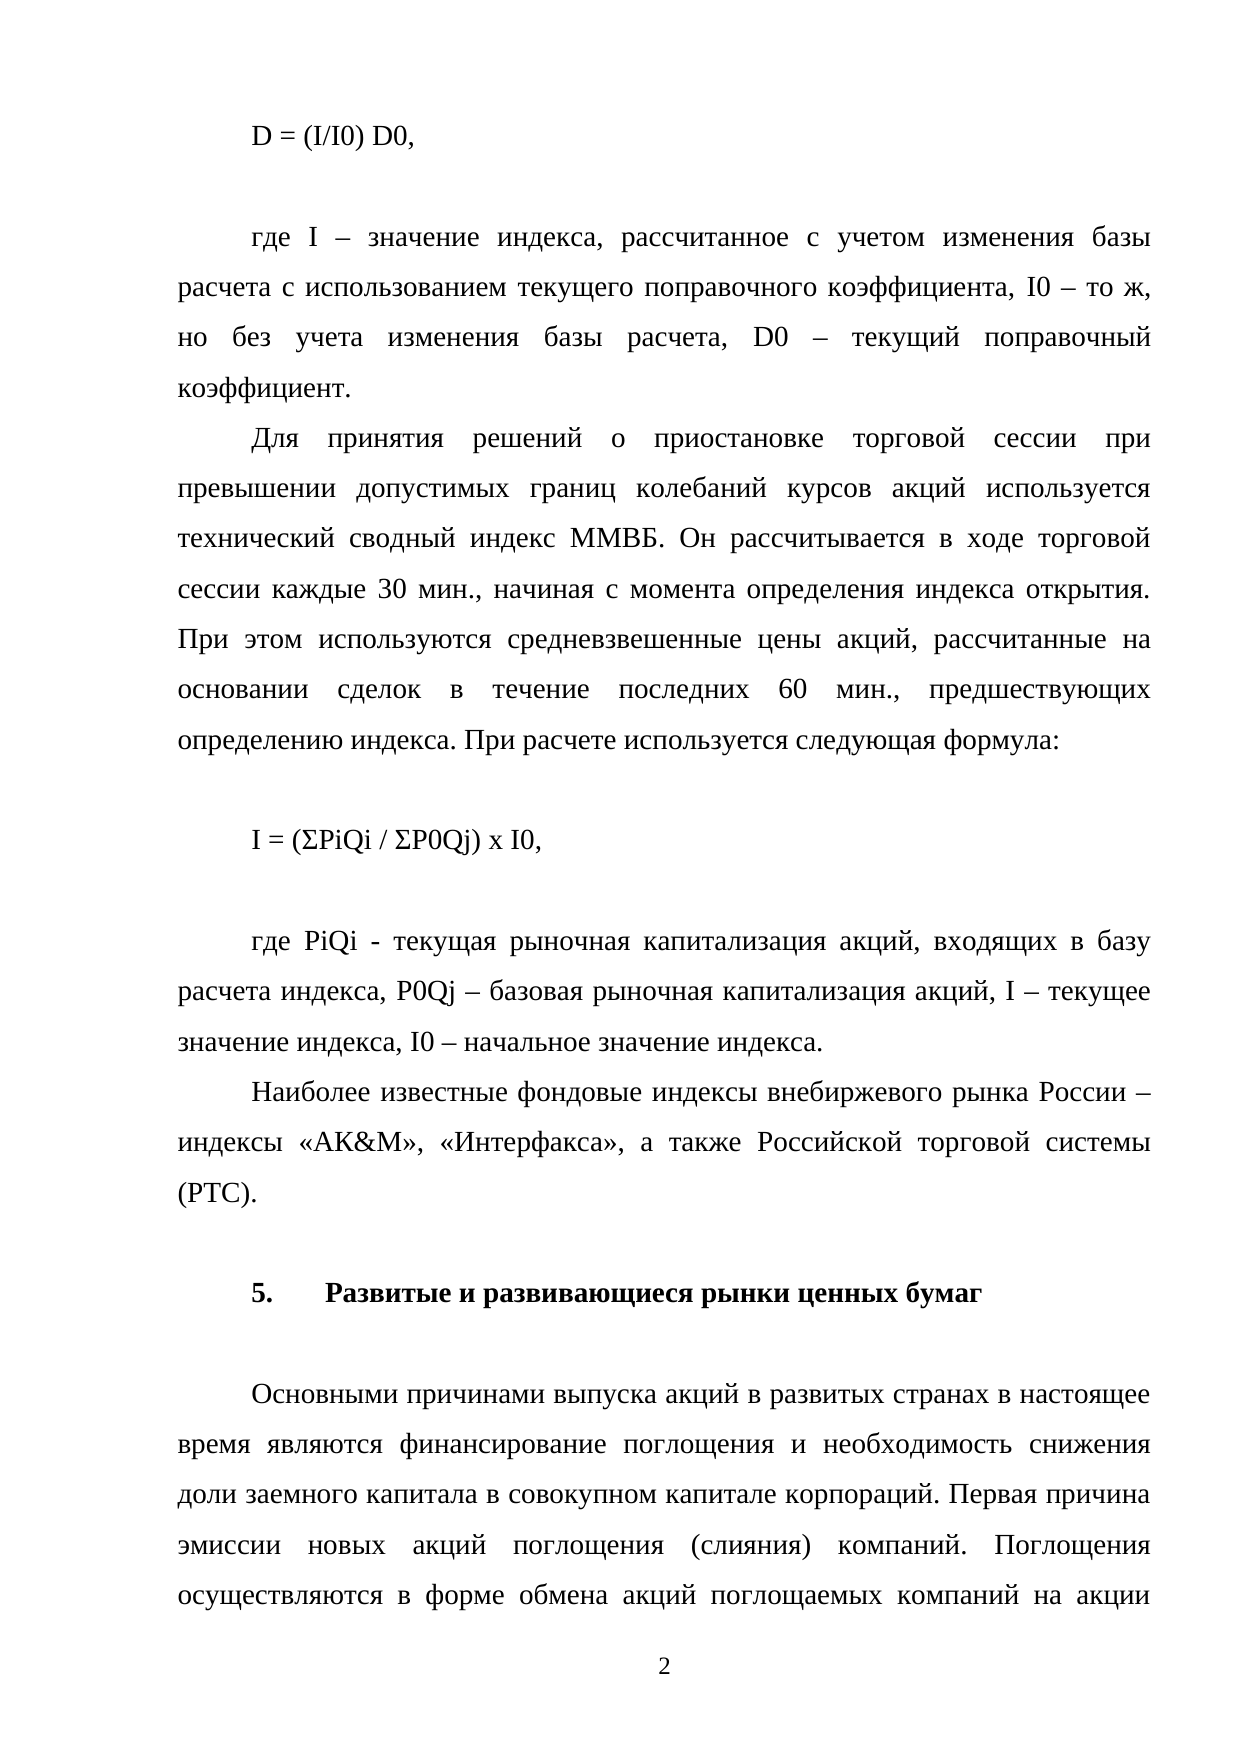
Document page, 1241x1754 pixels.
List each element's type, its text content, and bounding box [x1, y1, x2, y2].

title Наиболее известные фондовые индексы внебиржевого рынка России – индексы «АК&М», «Интерфакса», а также Российской торговой системы (РТС). [177, 1074, 1152, 1208]
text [177, 1376, 1152, 1611]
title где PiQi - текущая рыночная капитализация акций, входящих в базу расчета индекса, P0Qj – базовая рыночная капитализация акций, I – текущее значение индекса, I0 – начальное значение индекса. [177, 923, 1152, 1057]
title D = (I/I0) D0, [177, 118, 1152, 152]
title Для принятия решений о приостановке торговой сессии при превышении допустимых границ колебаний курсов акций используется технический сводный индекс ММВБ. Он рассчитывается в ходе торговой сессии каждые 30 мин., начиная с момента определения индекса открытия. При этом используются средневзвешенные цены акций, рассчитанные на основании сделок в течение последних 60 мин., предшествующих определению индекса. При расчете используется следующая формула: [177, 420, 1152, 755]
title Развитые и развивающиеся рынки ценных бумаг [177, 1275, 1152, 1309]
title I = (ΣPiQi / ΣP0Qj) x I0, [177, 822, 1152, 856]
title где I – значение индекса, рассчитанное с учетом изменения базы расчета с использованием текущего поправочного коэффициента, I0 – то ж, но без учета изменения базы расчета, D0 – текущий поправочный коэффициент. [177, 219, 1152, 403]
